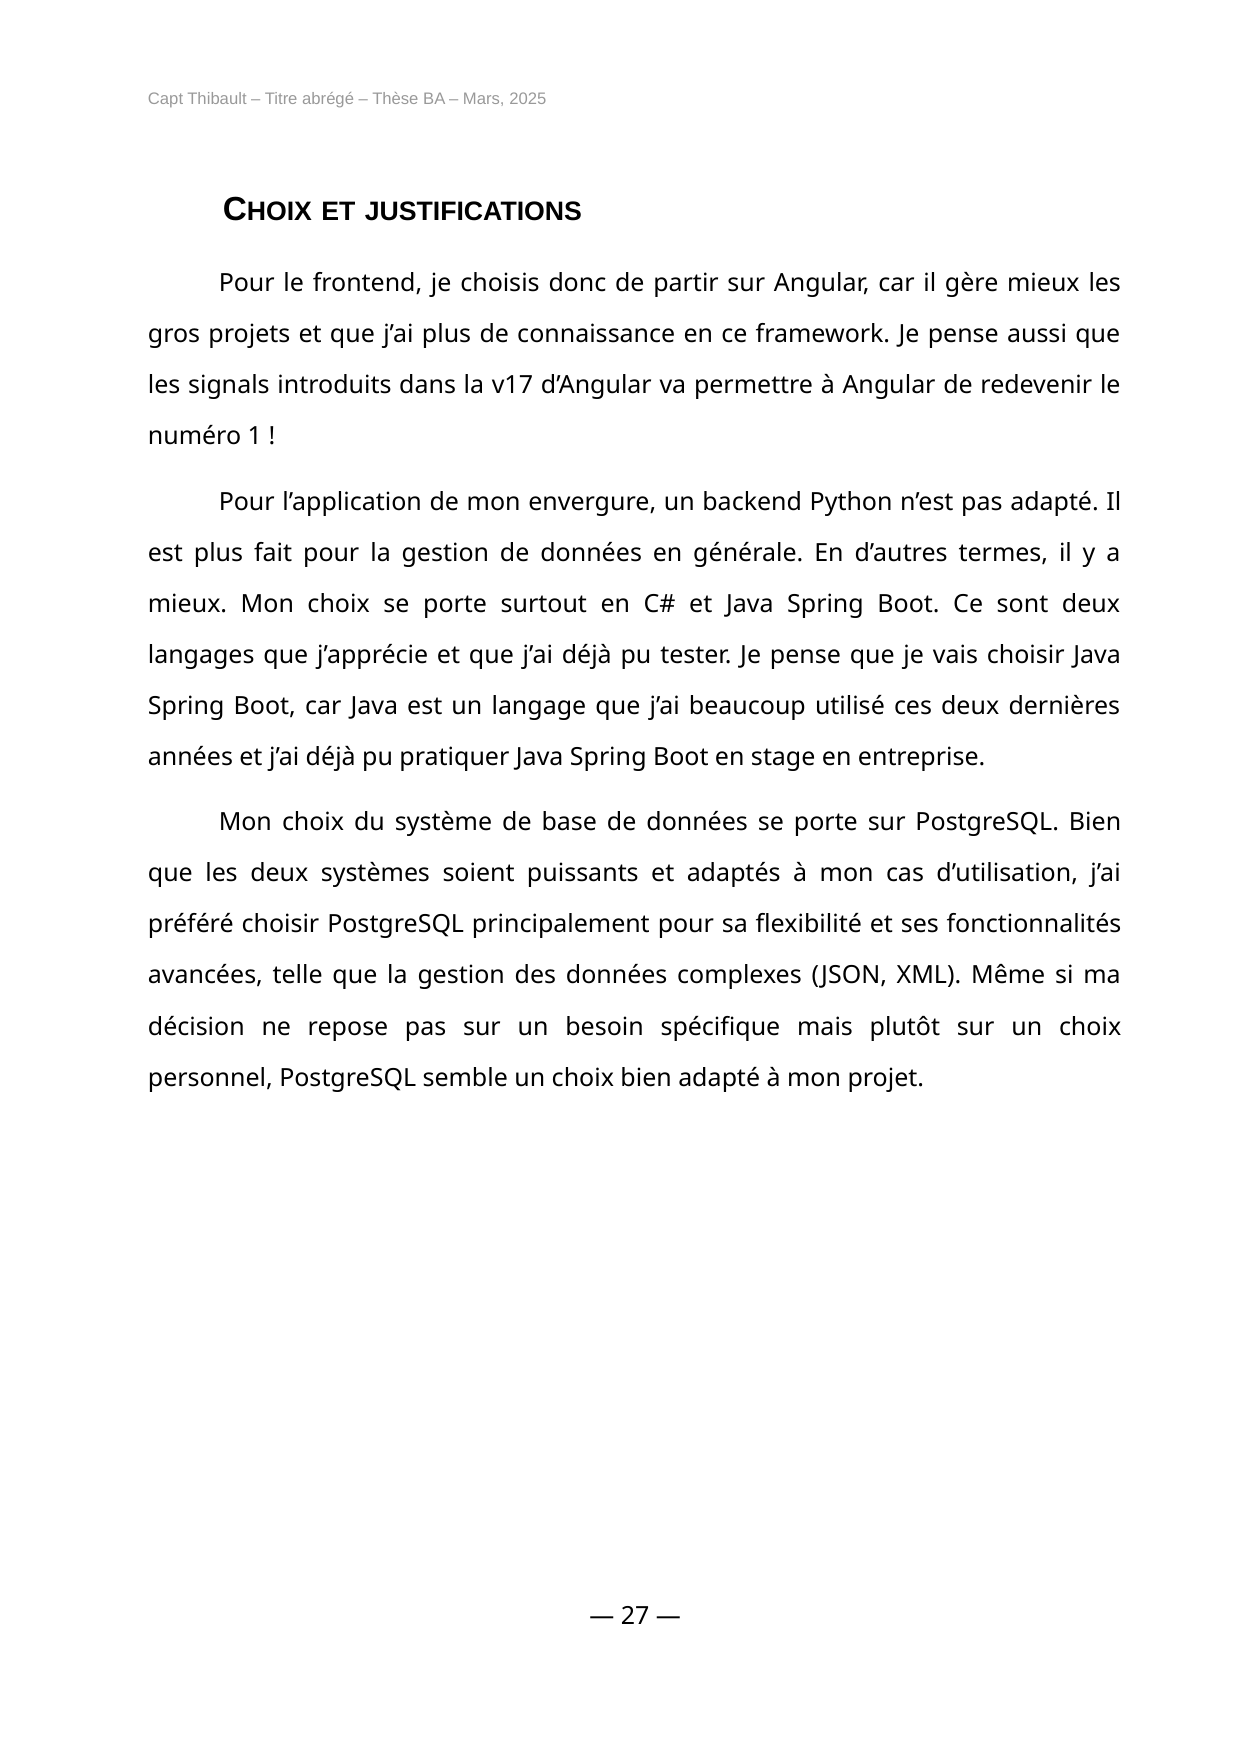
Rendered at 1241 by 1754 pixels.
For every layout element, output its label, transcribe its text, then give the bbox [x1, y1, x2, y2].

subtitle Choix et justifications [223, 189, 1122, 227]
text Pour l’application de mon envergure, un backend Python n’est pas adapté. Il est plus fait pour la gestion de données en générale. En d’autres termes, il y a mieux. Mon choix se porte surtout en C# et Java Spring Boot. Ce sont deux langages que j’apprécie et que j’ai déjà pu tester. Je pense que je vais choisir Java Spring Boot, car Java est un langage que j’ai beaucoup utilisé ces deux dernières années et j’ai déjà pu pratiquer Java Spring Boot en stage en entreprise. [148, 483, 1122, 772]
text Mon choix du système de base de données se porte sur PostgreSQL. Bien que les deux systèmes soient puissants et adaptés à mon cas d’utilisation, j’ai préféré choisir PostgreSQL principalement pour sa flexibilité et ses fonctionnalités avancées, telle que la gestion des données complexes (JSON, XML). Même si ma décision ne repose pas sur un besoin spécifique mais plutôt sur un choix personnel, PostgreSQL semble un choix bien adapté à mon projet. [148, 804, 1122, 1093]
text Pour le frontend, je choisis donc de partir sur Angular, car il gère mieux les gros projets et que j’ai plus de connaissance en ce framework. Je pense aussi que les signals introduits dans la v17 d’Angular va permettre à Angular de redevenir le numéro 1 ! [148, 264, 1122, 452]
